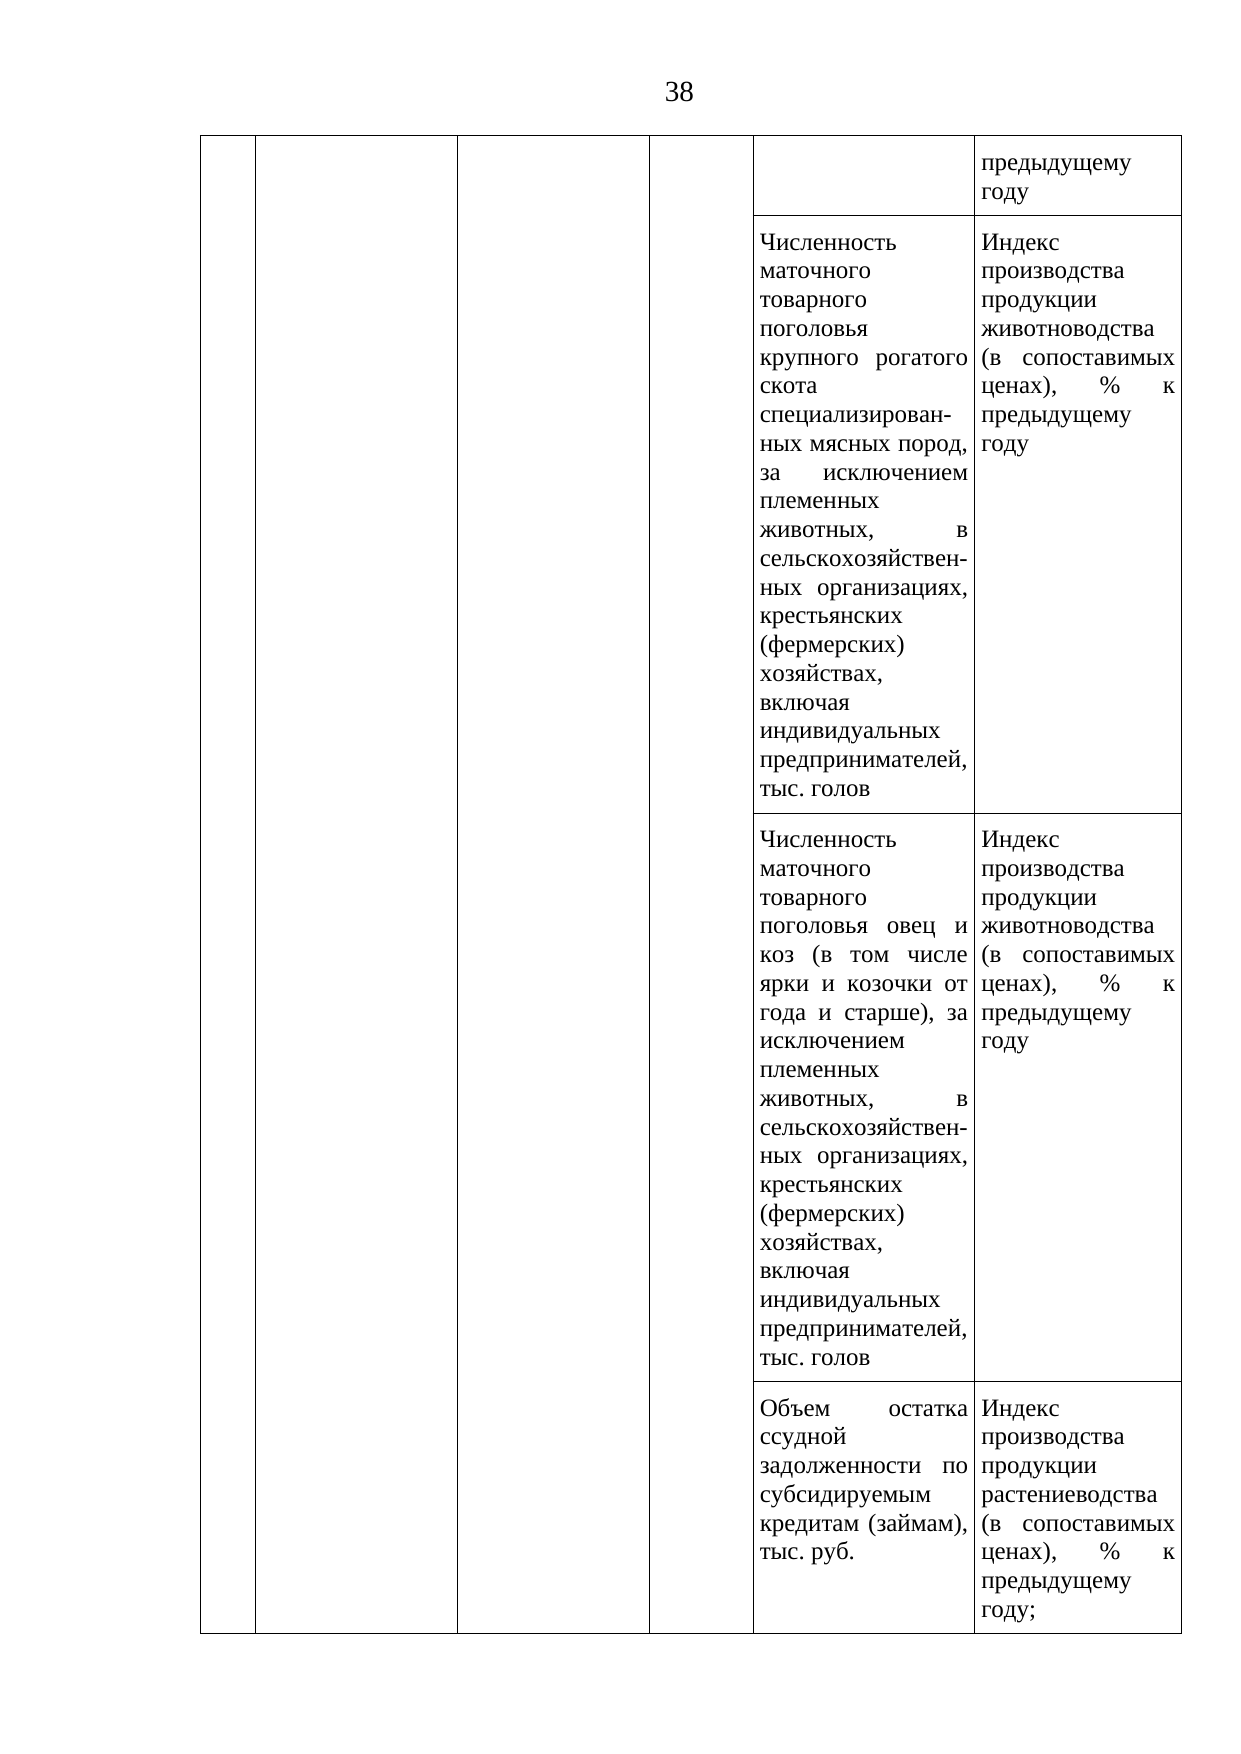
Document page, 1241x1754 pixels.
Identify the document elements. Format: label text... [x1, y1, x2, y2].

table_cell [975, 136, 1181, 215]
table_cell Численность маточного товарного поголовья крупного рогатого скота специализирован-ных мясных пород, за исключением племенных животных, в сельскохозяйствен-ных организациях, крестьянских (фермерских) хозяйствах, включая индивидуальных предпринимателей, тыс. голов [754, 216, 974, 812]
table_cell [754, 136, 974, 215]
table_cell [754, 1382, 974, 1633]
table_cell Индекс производства продукции животноводства (в сопоставимых ценах), % к предыдущему году [975, 814, 1181, 1381]
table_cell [975, 1382, 1181, 1633]
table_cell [975, 216, 1181, 812]
table_cell Численность маточного товарного поголовья овец и коз (в том числе ярки и козочки от года и старше), за исключением племенных животных, в сельскохозяйствен-ных организациях, крестьянских (фермерских) хозяйствах, включая индивидуальных предпринимателей, тыс. голов [754, 814, 974, 1381]
